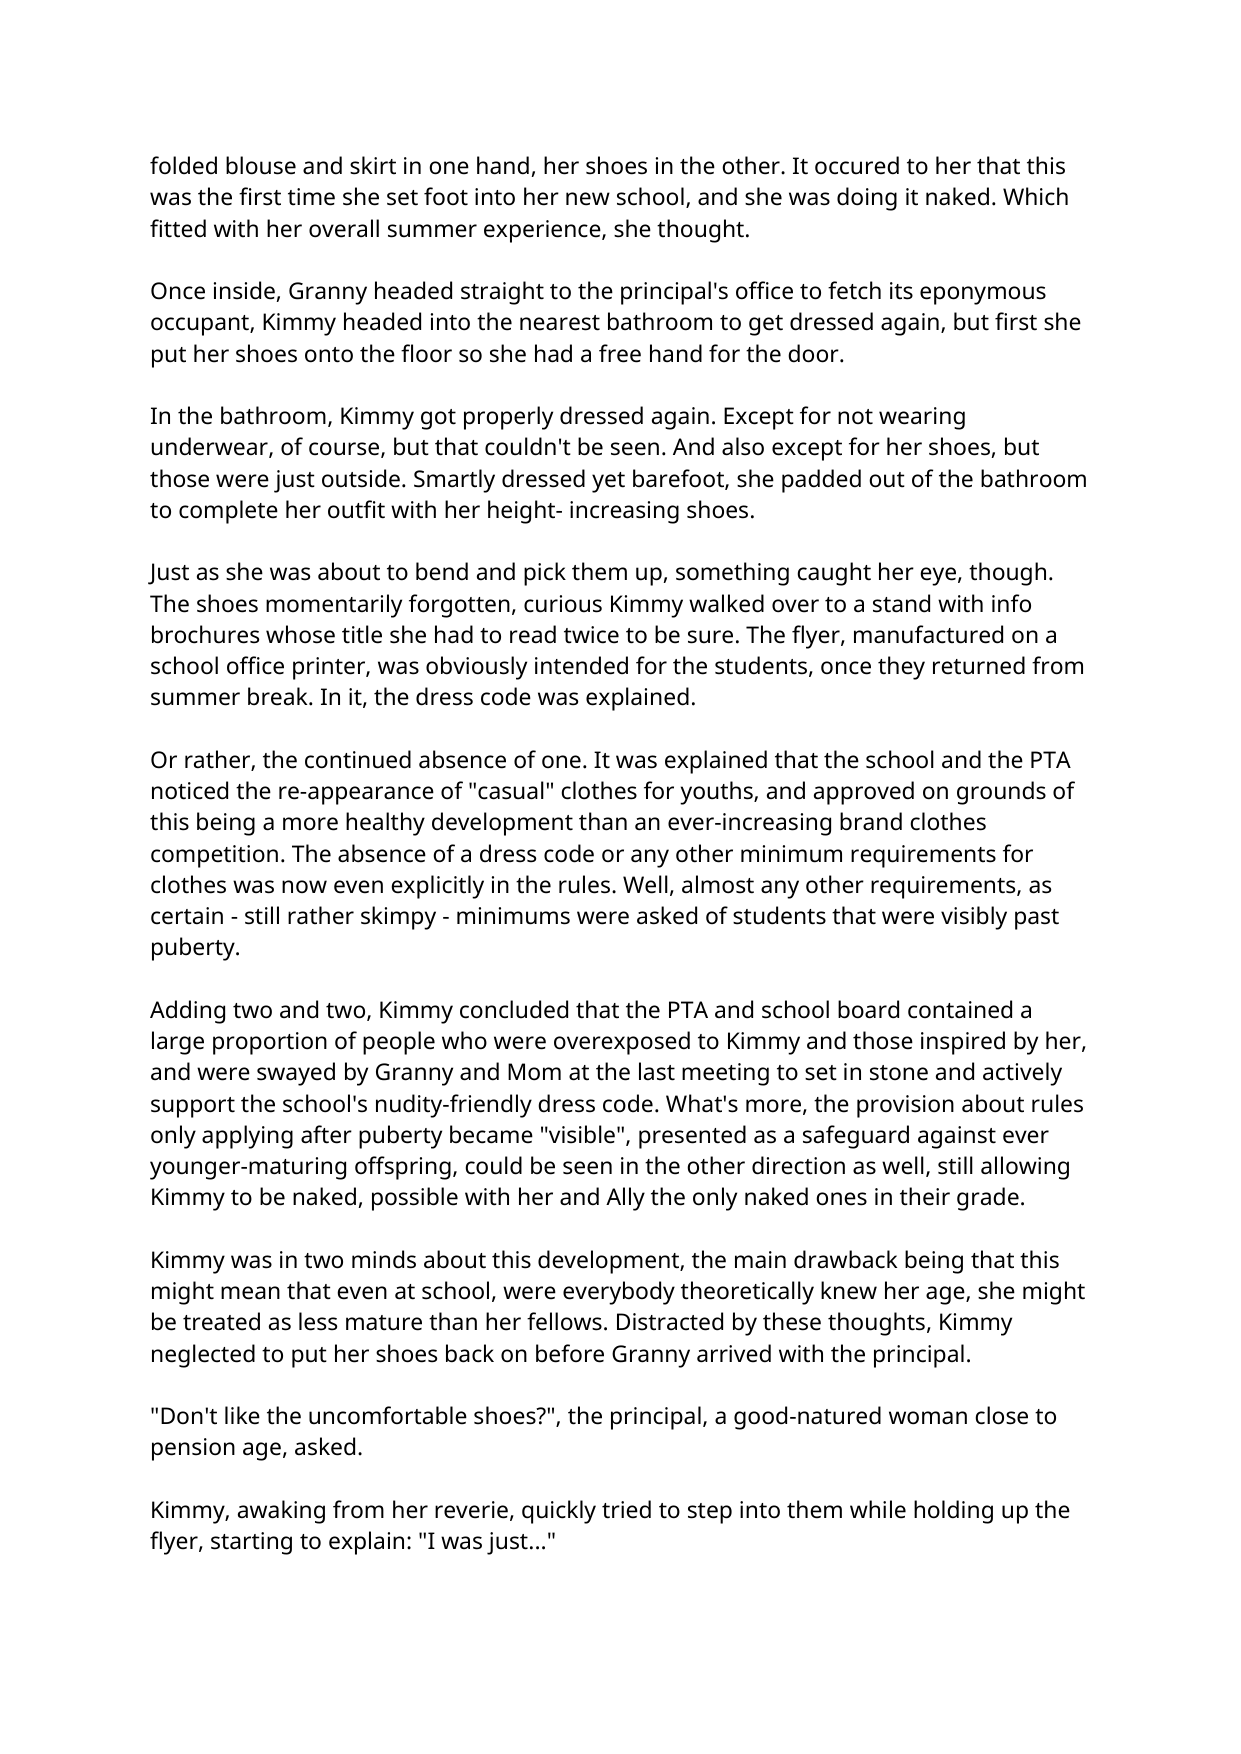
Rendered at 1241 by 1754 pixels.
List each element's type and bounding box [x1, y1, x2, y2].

text [150, 150, 1090, 1587]
